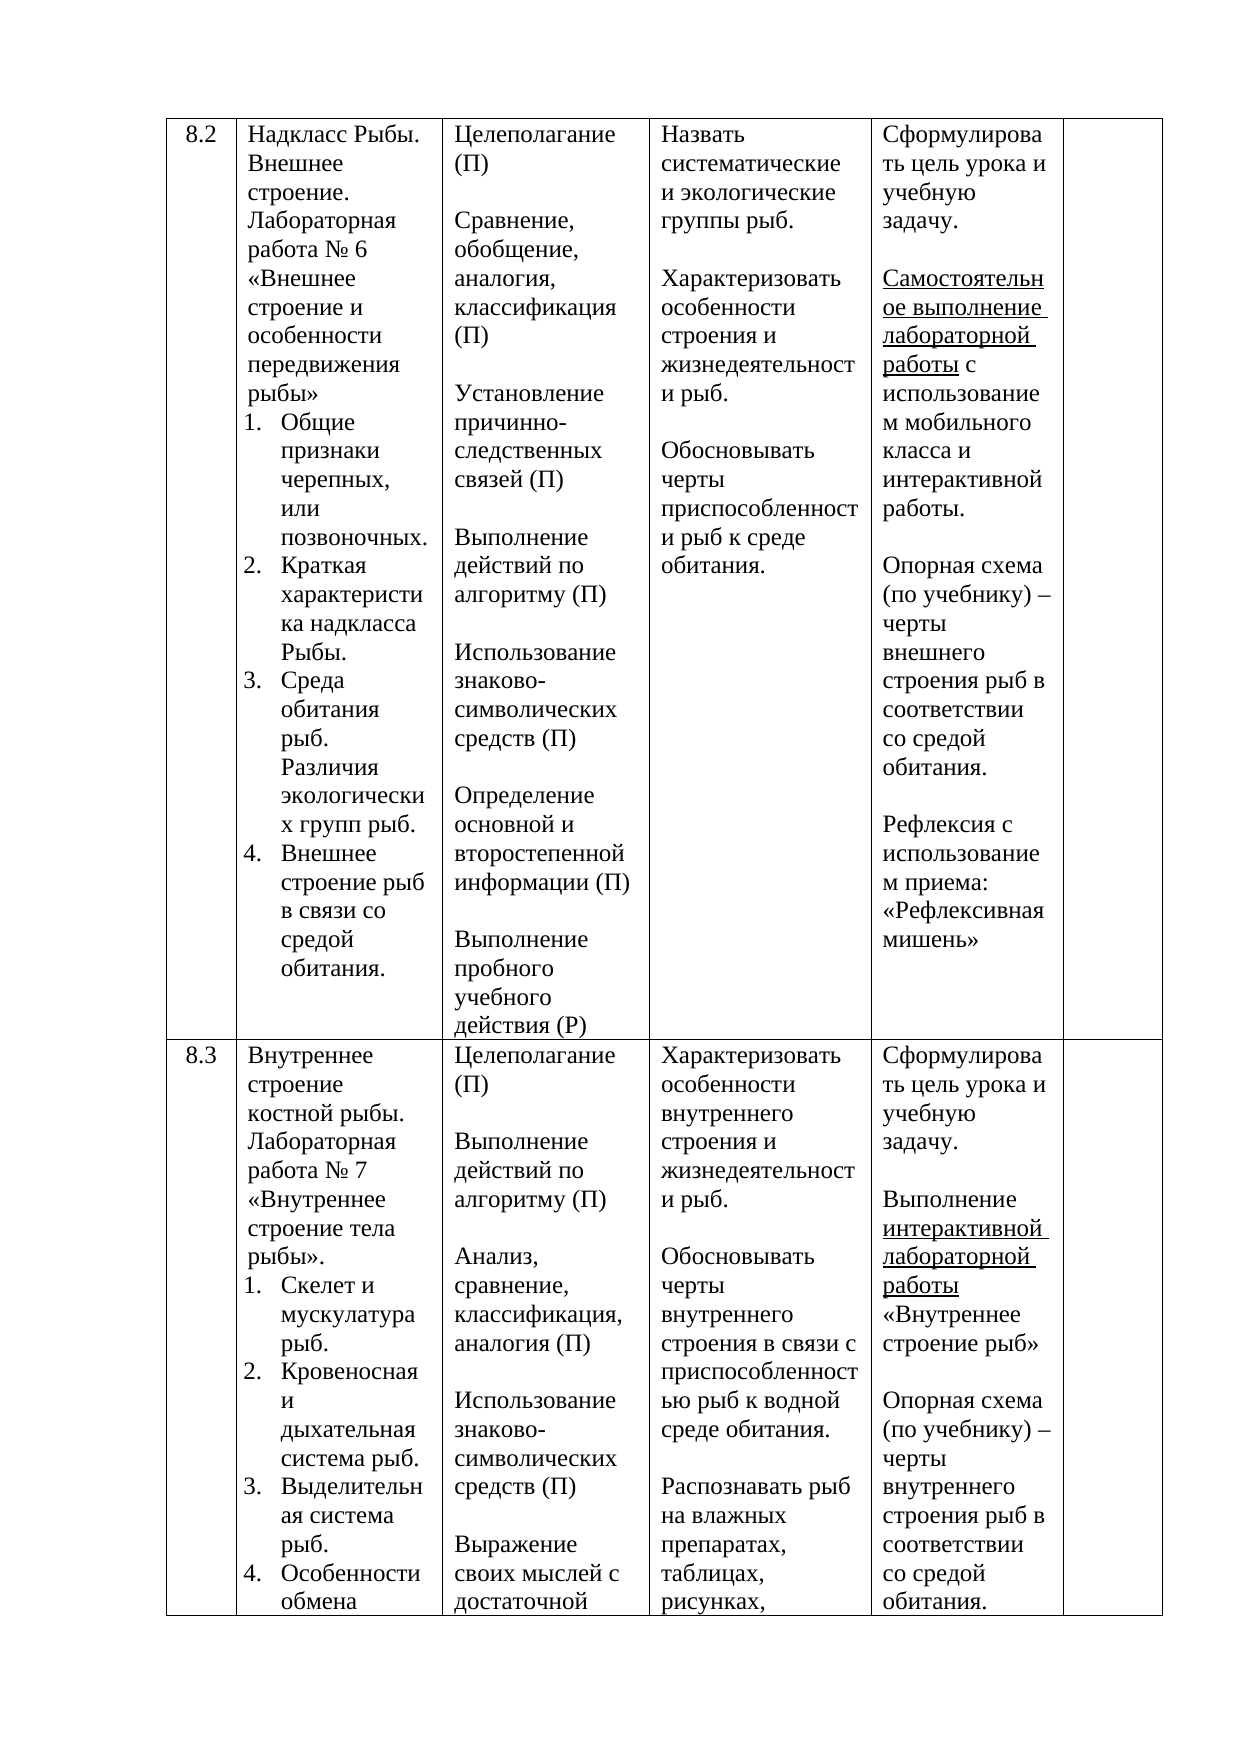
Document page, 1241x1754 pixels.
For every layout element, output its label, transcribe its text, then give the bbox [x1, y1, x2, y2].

table_cell Сформулировать цель урока и учебную задачу. Самостоятельное выполнение лабораторной работы с использованием мобильного класса и интерактивной работы. Опорная схема (по учебнику) – черты внешнего строения рыб в соответствии со средой обитания. Рефлексия с использованием приема: «Рефлексивная мишень» [872, 119, 1063, 1039]
table_cell [1064, 1040, 1162, 1615]
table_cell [872, 1040, 1063, 1615]
table_cell Назвать систематические и экологические группы рыб. Характеризовать особенности строения и жизнедеятельности рыб. Обосновывать черты приспособленности рыб к среде обитания. [650, 119, 871, 1039]
table_cell 8.2 [167, 119, 236, 1039]
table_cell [237, 1040, 442, 1615]
table_cell Надкласс Рыбы. Внешнее строение. Лабораторная работа № 6 «Внешнее строение и особенности передвижения рыбы» Общие признаки черепных, или позвоночных. Краткая характеристика надкласса Рыбы. Среда обитания рыб. Различия экологических групп рыб. Внешнее строение рыб в связи со средой обитания. [237, 119, 442, 1039]
table_cell [1064, 119, 1162, 1039]
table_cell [650, 1040, 871, 1615]
table_cell Целеполагание (П) Сравнение, обобщение, аналогия, классификация (П) Установление причинно-следственных связей (П) Выполнение действий по алгоритму (П) Использование знаково-символических средств (П) Определение основной и второстепенной информации (П) Выполнение пробного учебного действия (Р) [443, 119, 649, 1039]
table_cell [443, 1040, 649, 1615]
table_cell 8.3 [167, 1040, 236, 1615]
